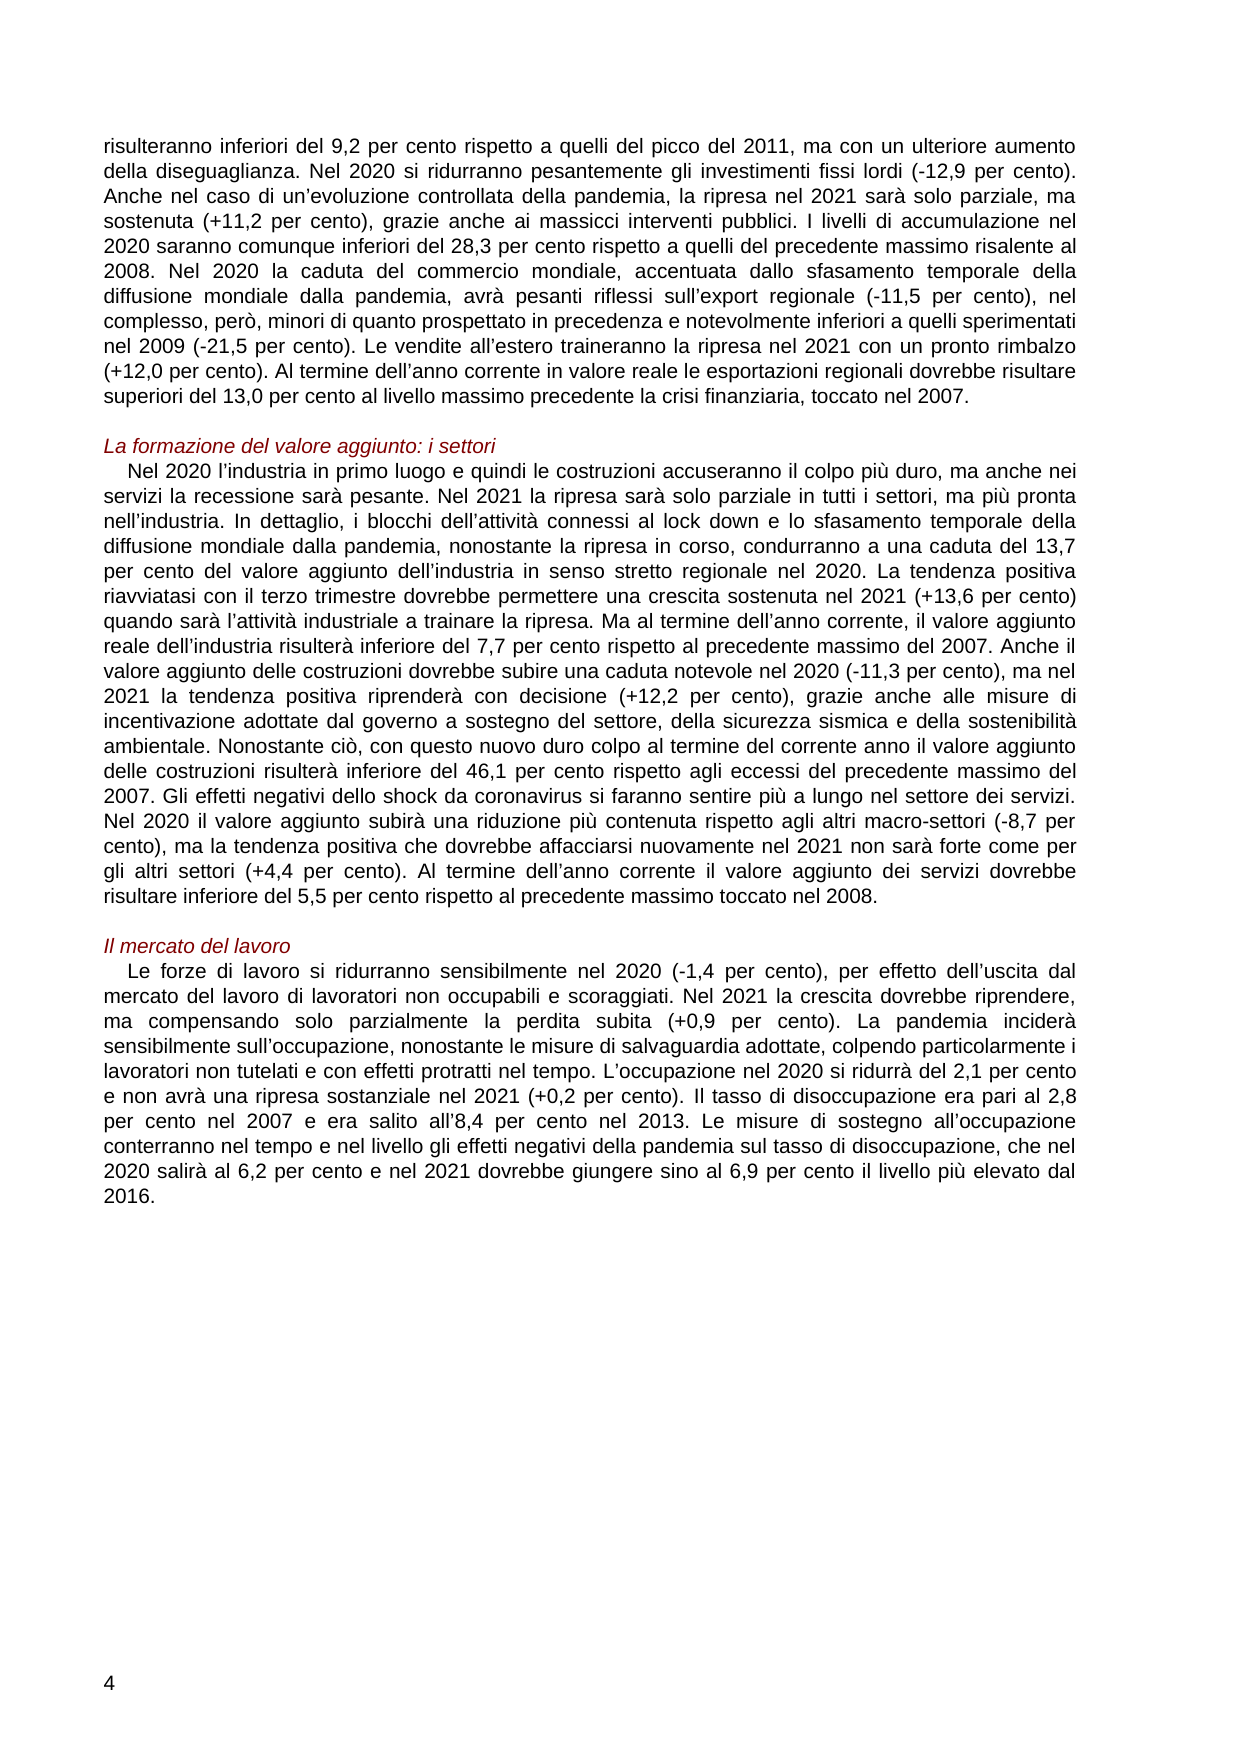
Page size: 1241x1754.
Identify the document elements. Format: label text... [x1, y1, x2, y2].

text Nel 2020 l’industria in primo luogo e quindi le costruzioni accuseranno il colpo più duro, ma anche nei servizi la recessione sarà pesante. Nel 2021 la ripresa sarà solo parziale in tutti i settori, ma più pronta nell’industria. In dettaglio, i blocchi dell’attività connessi al lock down e lo sfasamento temporale della diffusione mondiale dalla pandemia, nonostante la ripresa in corso, condurranno a una caduta del 13,7 per cento del valore aggiunto dell’industria in senso stretto regionale nel 2020. La tendenza positiva riavviatasi con il terzo trimestre dovrebbe permettere una crescita sostenuta nel 2021 (+13,6 per cento) quando sarà l’attività industriale a trainare la ripresa. Ma al termine dell’anno corrente, il valore aggiunto reale dell’industria risulterà inferiore del 7,7 per cento rispetto al precedente massimo del 2007. Anche il valore aggiunto delle costruzioni dovrebbe subire una caduta notevole nel 2020 (-11,3 per cento), ma nel 2021 la tendenza positiva riprenderà con decisione (+12,2 per cento), grazie anche alle misure di incentivazione adottate dal governo a sostegno del settore, della sicurezza sismica e della sostenibilità ambientale. Nonostante ciò, con questo nuovo duro colpo al termine del corrente anno il valore aggiunto delle costruzioni risulterà inferiore del 46,1 per cento rispetto agli eccessi del precedente massimo del 2007. Gli effetti negativi dello shock da coronavirus si faranno sentire più a lungo nel settore dei servizi. Nel 2020 il valore aggiunto subirà una riduzione più contenuta rispetto agli altri macro-settori (-8,7 per cento), ma la tendenza positiva che dovrebbe affacciarsi nuovamente nel 2021 non sarà forte come per gli altri settori (+4,4 per cento). Al termine dell’anno corrente il valore aggiunto dei servizi dovrebbe risultare inferiore del 5,5 per cento rispetto al precedente massimo toccato nel 2008. [103, 458, 1078, 908]
text Le forze di lavoro si ridurranno sensibilmente nel 2020 (-1,4 per cento), per effetto dell’uscita dal mercato del lavoro di lavoratori non occupabili e scoraggiati. Nel 2021 la crescita dovrebbe riprendere, ma compensando solo parzialmente la perdita subita (+0,9 per cento). La pandemia inciderà sensibilmente sull’occupazione, nonostante le misure di salvaguardia adottate, colpendo particolarmente i lavoratori non tutelati e con effetti protratti nel tempo. L’occupazione nel 2020 si ridurrà del 2,1 per cento e non avrà una ripresa sostanziale nel 2021 (+0,2 per cento). Il tasso di disoccupazione era pari al 2,8 per cento nel 2007 e era salito all’8,4 per cento nel 2013. Le misure di sostegno all’occupazione conterranno nel tempo e nel livello gli effetti negativi della pandemia sul tasso di disoccupazione, che nel 2020 salirà al 6,2 per cento e nel 2021 dovrebbe giungere sino al 6,9 per cento il livello più elevato dal 2016. [103, 958, 1078, 1208]
subtitle Il mercato del lavoro [103, 933, 1078, 958]
subtitle La formazione del valore aggiunto: i settori [103, 433, 1078, 458]
